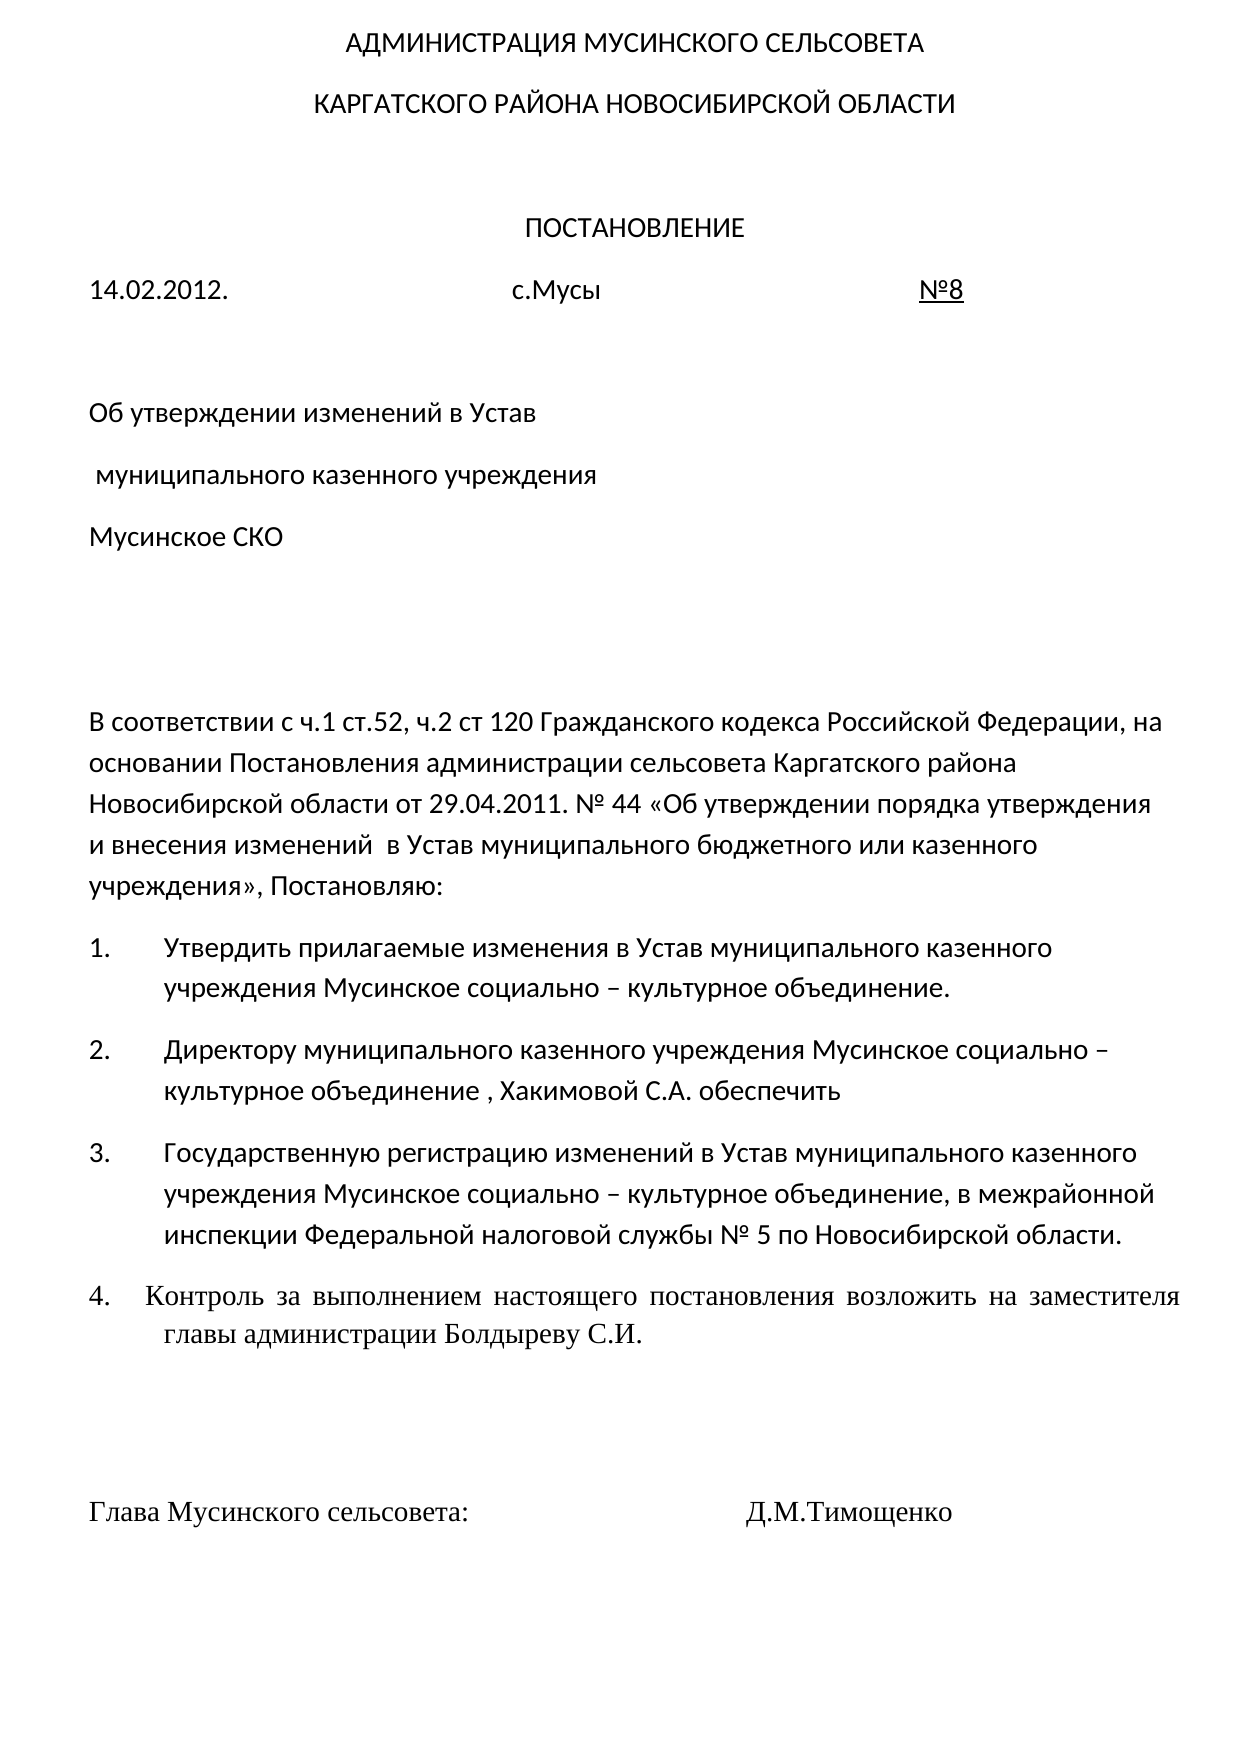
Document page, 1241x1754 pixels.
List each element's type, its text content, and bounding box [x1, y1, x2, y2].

list Директору муниципального казенного учреждения Мусинское социально – культурное объединение , Хакимовой С.А. обеспечить [89, 1031, 1181, 1108]
text В соответствии с ч.1 ст.52, ч.2 ст 120 Гражданского кодекса Российской Федерации, на основании Постановления администрации сельсовета Каргатского района Новосибирской области от 29.04.2011. № 44 «Об утверждении порядка утверждения и внесения изменений в Устав муниципального бюджетного или казенного учреждения», Постановляю: [89, 703, 1181, 902]
list Утвердить прилагаемые изменения в Устав муниципального казенного учреждения Мусинское социально – культурное объединение. [89, 929, 1181, 1005]
text муниципального казенного учреждения [89, 456, 1181, 492]
text 14.02.2012. с.Мусы №8 [89, 271, 1181, 306]
text КАРГАТСКОГО РАЙОНА НОВОСИБИРСКОЙ ОБЛАСТИ [89, 85, 1181, 121]
text Мусинское СКО [89, 518, 1181, 553]
text ПОСТАНОВЛЕНИЕ [89, 209, 1181, 244]
list Контроль за выполнением настоящего постановления возложить на заместителя главы администрации Болдыреву С.И. [89, 1278, 1181, 1350]
text АДМИНИСТРАЦИЯ МУСИНСКОГО СЕЛЬСОВЕТА [89, 24, 1181, 59]
text Об утверждении изменений в Устав [89, 394, 1181, 430]
list Государственную регистрацию изменений в Устав муниципального казенного учреждения Мусинское социально – культурное объединение, в межрайонной инспекции Федеральной налоговой службы № 5 по Новосибирской области. [89, 1134, 1181, 1252]
text Глава Мусинского сельсовета: Д.М.Тимощенко [89, 1494, 1181, 1528]
